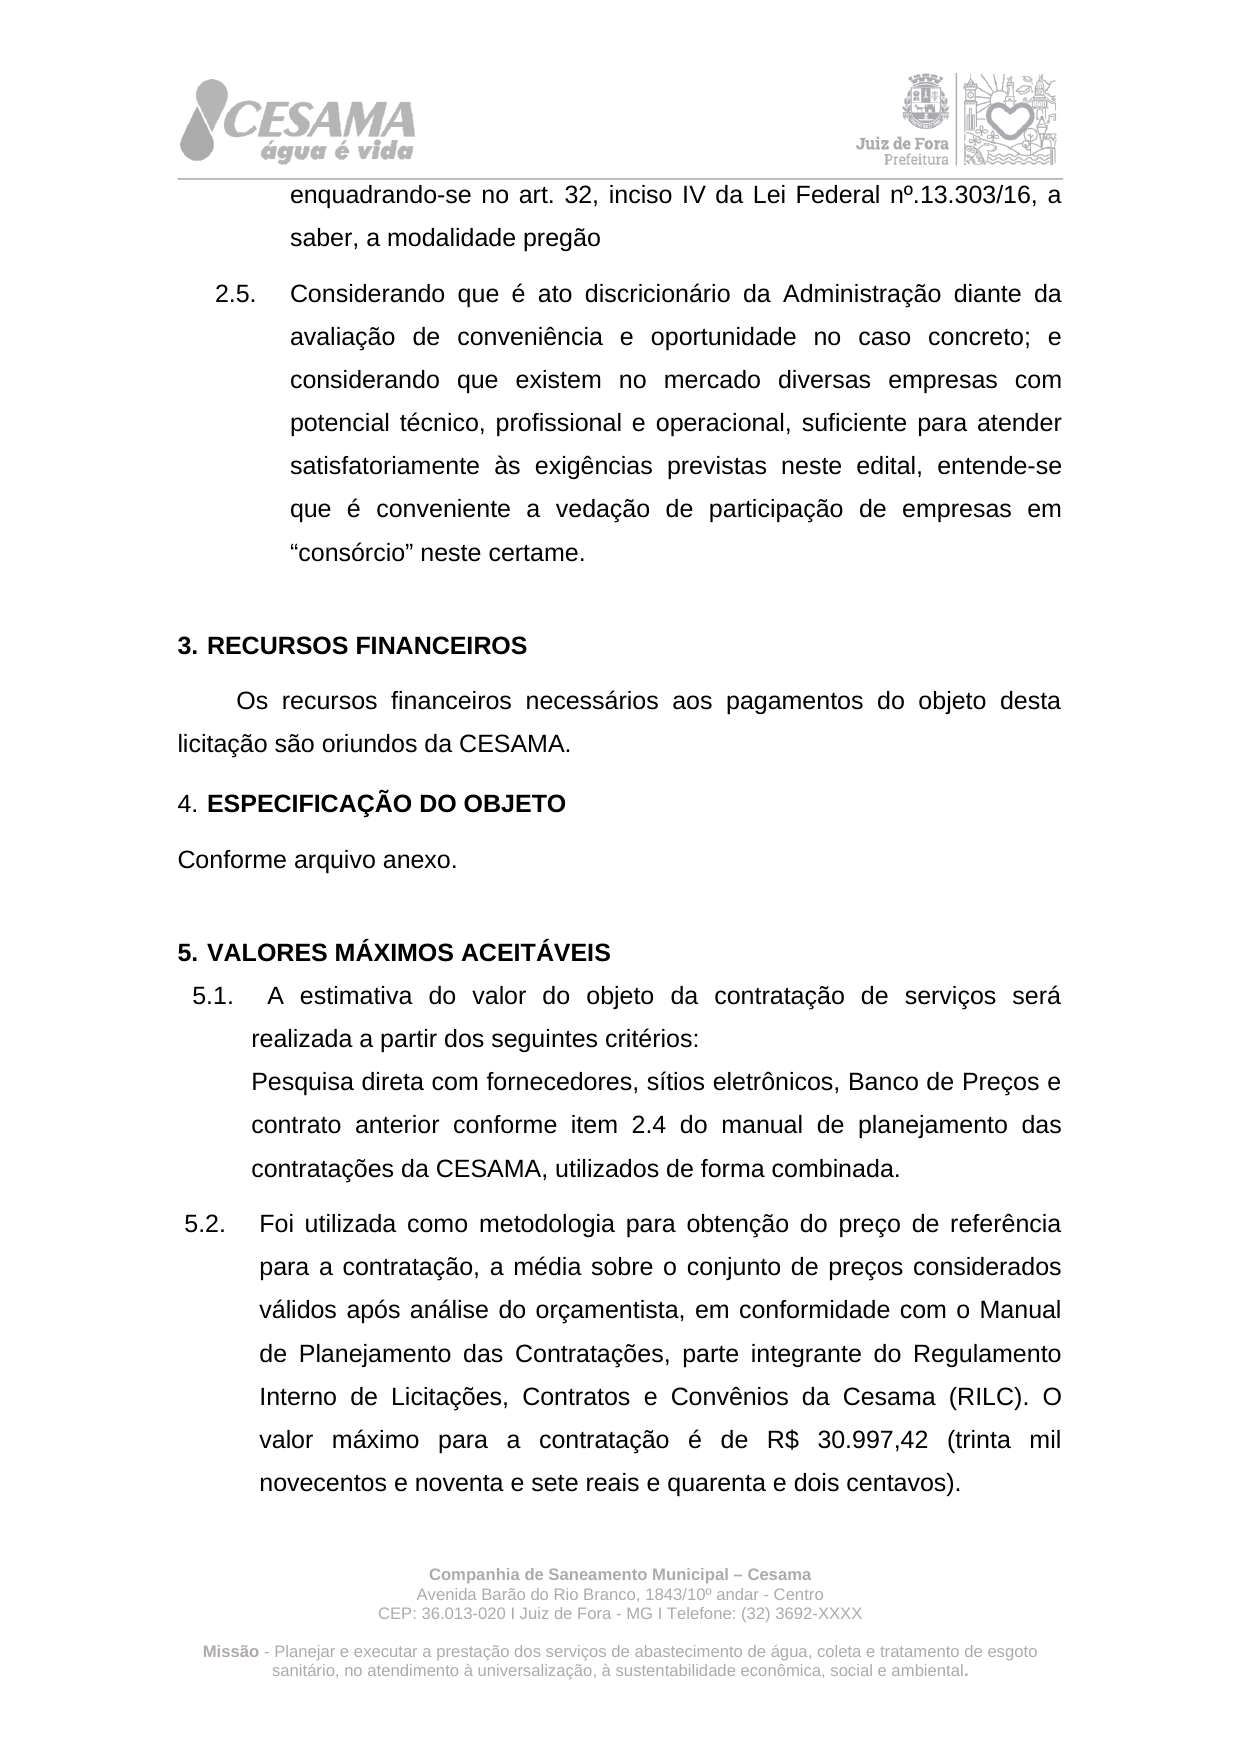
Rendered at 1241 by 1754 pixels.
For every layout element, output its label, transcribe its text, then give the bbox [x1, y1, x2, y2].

list Considerando que é ato discricionário da Administração diante da avaliação de conveniência e oportunidade no caso concreto; e considerando que existem no mercado diversas empresas com potencial técnico, profissional e operacional, suficiente para atender satisfatoriamente às exigências previstas neste edital, entende-se que é conveniente a vedação de participação de empresas em “consórcio” neste certame. [215, 279, 1063, 566]
list Pesquisa direta com fornecedores, sítios eletrônicos, Banco de Preços e contrato anterior conforme item 2.4 do manual de planejamento das contratações da CESAMA, utilizados de forma combinada. [251, 1067, 1063, 1182]
list VALORES MÁXIMOS ACEITÁVEIS [177, 938, 1063, 967]
text Conforme arquivo anexo. [177, 845, 1063, 873]
text Os recursos financeiros necessários aos pagamentos do objeto desta licitação são oriundos da CESAMA. [177, 686, 1063, 758]
list RECURSOS FINANCEIROS [177, 631, 1063, 659]
picture [177, 73, 1064, 180]
list ESPECIFICAÇÃO DO OBJETO [177, 789, 1063, 818]
list A estimativa do valor do objeto da contratação de serviços será realizada a partir dos seguintes critérios: [192, 981, 1063, 1053]
list Foi utilizada como metodologia para obtenção do preço de referência para a contratação, a média sobre o conjunto de preços considerados válidos após análise do orçamentista, em conformidade com o Manual de Planejamento das Contratações, parte integrante do Regulamento Interno de Licitações, Contratos e Convênios da Cesama (RILC). O valor máximo para a contratação é de R$ 30.997,42 (trinta mil novecentos e noventa e sete reais e quarenta e dois centavos). [184, 1209, 1063, 1497]
